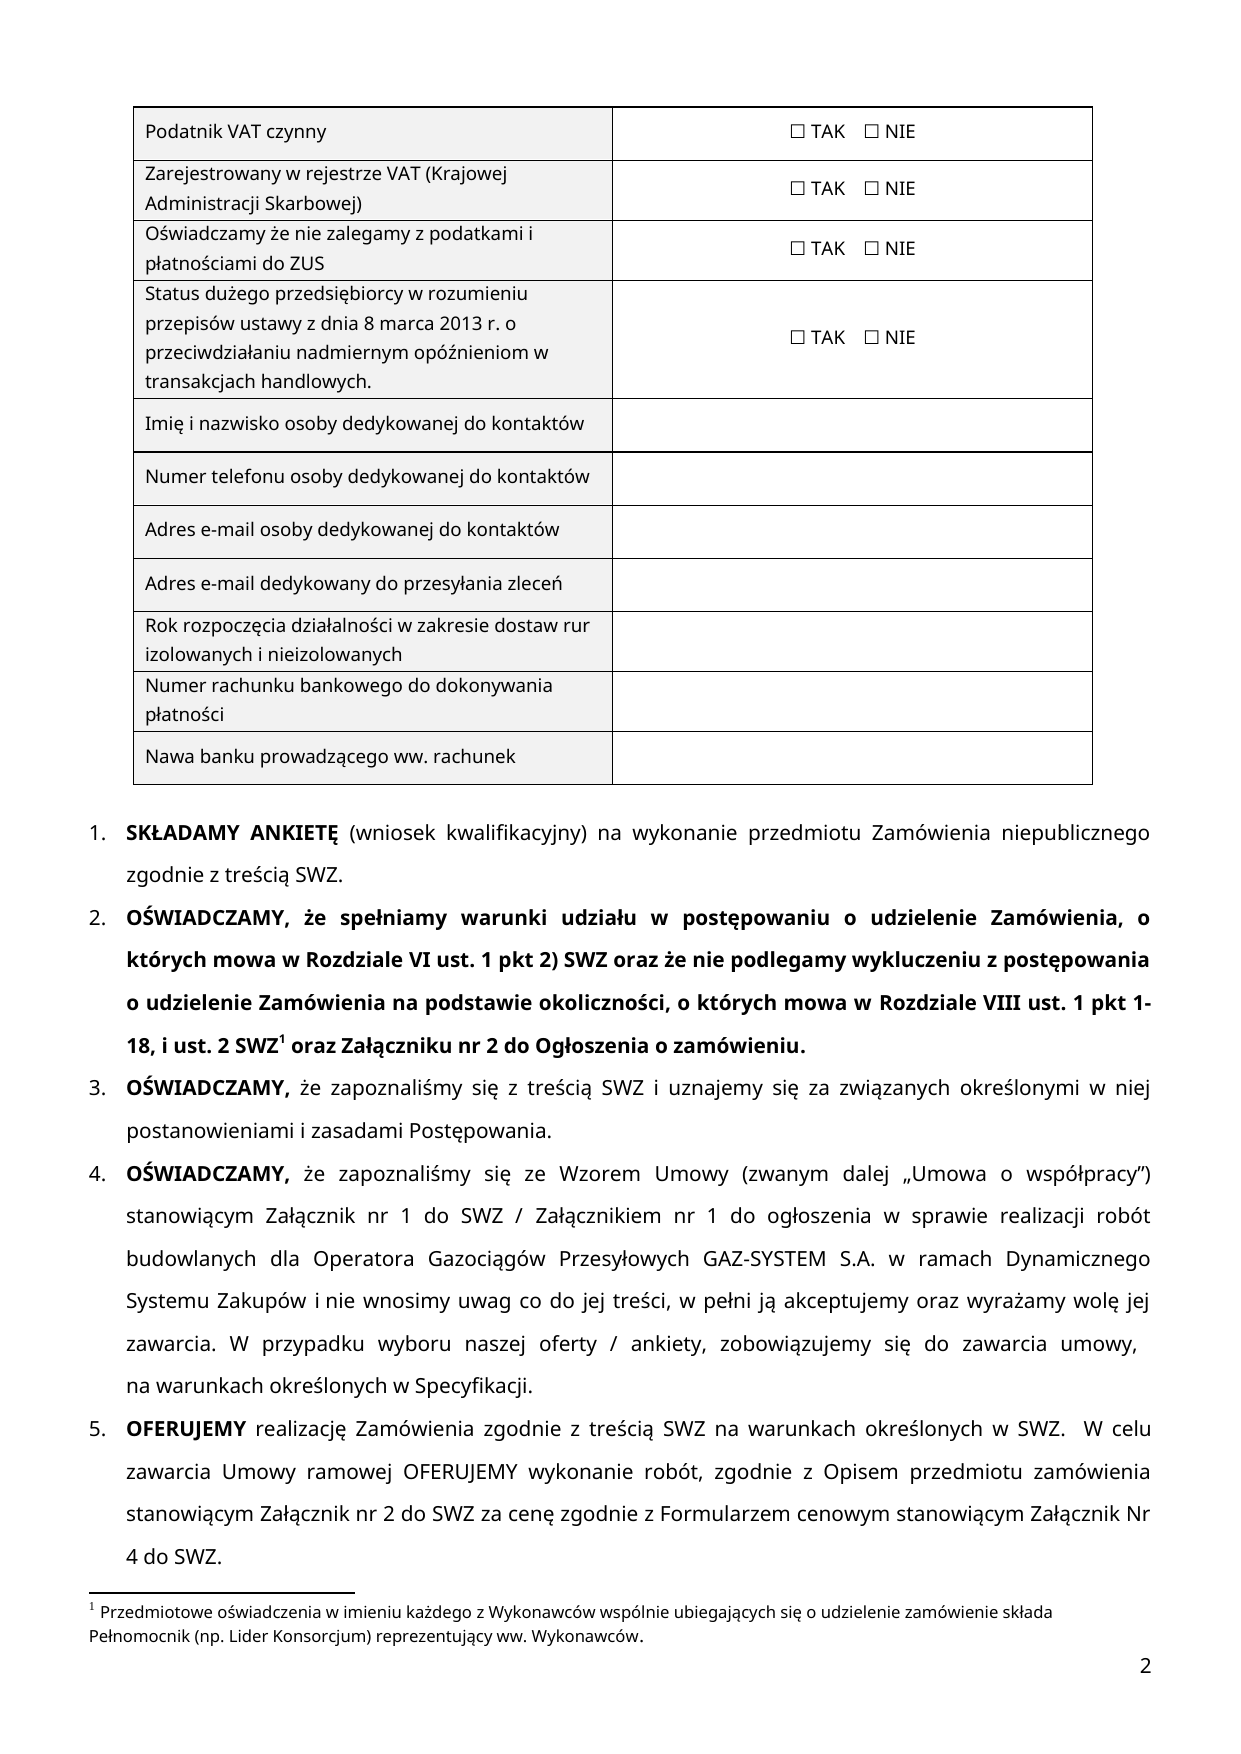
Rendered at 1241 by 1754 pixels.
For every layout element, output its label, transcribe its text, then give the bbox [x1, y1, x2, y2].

table_cell TAK NIE [613, 161, 1092, 219]
list OŚWIADCZAMY, że zapoznaliśmy się ze Wzorem Umowy (zwanym dalej „Umowa o współpracy”) stanowiącym Załącznik nr 1 do SWZ / Załącznikiem nr 1 do ogłoszenia w sprawie realizacji robót budowlanych dla Operatora Gazociągów Przesyłowych GAZ-SYSTEM S.A. w ramach Dynamicznego Systemu Zakupów i nie wnosimy uwag co do jej treści, w pełni ją akceptujemy oraz wyrażamy wolę jej zawarcia. W przypadku wyboru naszej oferty / ankiety, zobowiązujemy się do zawarcia umowy, na warunkach określonych w Specyfikacji. [89, 1159, 1152, 1400]
table_cell [613, 506, 1092, 558]
table_cell Adres e-mail dedykowany do przesyłania zleceń [134, 559, 612, 611]
table_cell [613, 399, 1092, 451]
list OŚWIADCZAMY, że spełniamy warunki udziału w postępowaniu o udzielenie Zamówienia, o których mowa w Rozdziale VI ust. 1 pkt 2) SWZ oraz że nie podlegamy wykluczeniu z postępowania o udzielenie Zamówienia na podstawie okoliczności, o których mowa w Rozdziale VIII ust. 1 pkt 1-18, i ust. 2 SWZ oraz Załączniku nr 2 do Ogłoszenia o zamówieniu. [89, 903, 1152, 1059]
table_cell TAK NIE [613, 108, 1092, 159]
table_cell Adres e-mail osoby dedykowanej do kontaktów [134, 506, 612, 558]
table_cell Podatnik VAT czynny [134, 108, 612, 159]
table_cell TAK NIE [613, 221, 1092, 280]
table_cell Nawa banku prowadzącego ww. rachunek [134, 732, 612, 784]
table_cell TAK NIE [613, 281, 1092, 398]
table_cell Zarejestrowany w rejestrze VAT (Krajowej Administracji Skarbowej) [134, 161, 612, 219]
table_cell Status dużego przedsiębiorcy w rozumieniu przepisów ustawy z dnia 8 marca 2013 r. o przeciwdziałaniu nadmiernym opóźnieniom w transakcjach handlowych. [134, 281, 612, 398]
table_cell Numer rachunku bankowego do dokonywania płatności [134, 672, 612, 731]
table_cell [613, 559, 1092, 611]
table_cell [613, 672, 1092, 731]
table_cell Imię i nazwisko osoby dedykowanej do kontaktów [134, 399, 612, 451]
table_cell Oświadczamy że nie zalegamy z podatkami i płatnościami do ZUS [134, 221, 612, 280]
list OFERUJEMY realizację Zamówienia zgodnie z treścią SWZ na warunkach określonych w SWZ. W celu zawarcia Umowy ramowej OFERUJEMY wykonanie robót, zgodnie z Opisem przedmiotu zamówienia stanowiącym Załącznik nr 2 do SWZ za cenę zgodnie z Formularzem cenowym stanowiącym Załącznik Nr 4 do SWZ. [89, 1414, 1152, 1571]
table_cell [613, 612, 1092, 671]
list SKŁADAMY ANKIETĘ (wniosek kwalifikacyjny) na wykonanie przedmiotu Zamówienia niepublicznego zgodnie z treścią SWZ. [89, 818, 1152, 889]
list Oświadczamy, że zapoznaliśmy się z treścią SWZ i uznajemy się za związanych określonymi w niej postanowieniami i zasadami Postępowania. [89, 1073, 1152, 1144]
table_cell Numer telefonu osoby dedykowanej do kontaktów [134, 453, 612, 504]
table_cell [613, 732, 1092, 784]
table_cell Rok rozpoczęcia działalności w zakresie dostaw rur izolowanych i nieizolowanych [134, 612, 612, 671]
table_cell [613, 453, 1092, 504]
